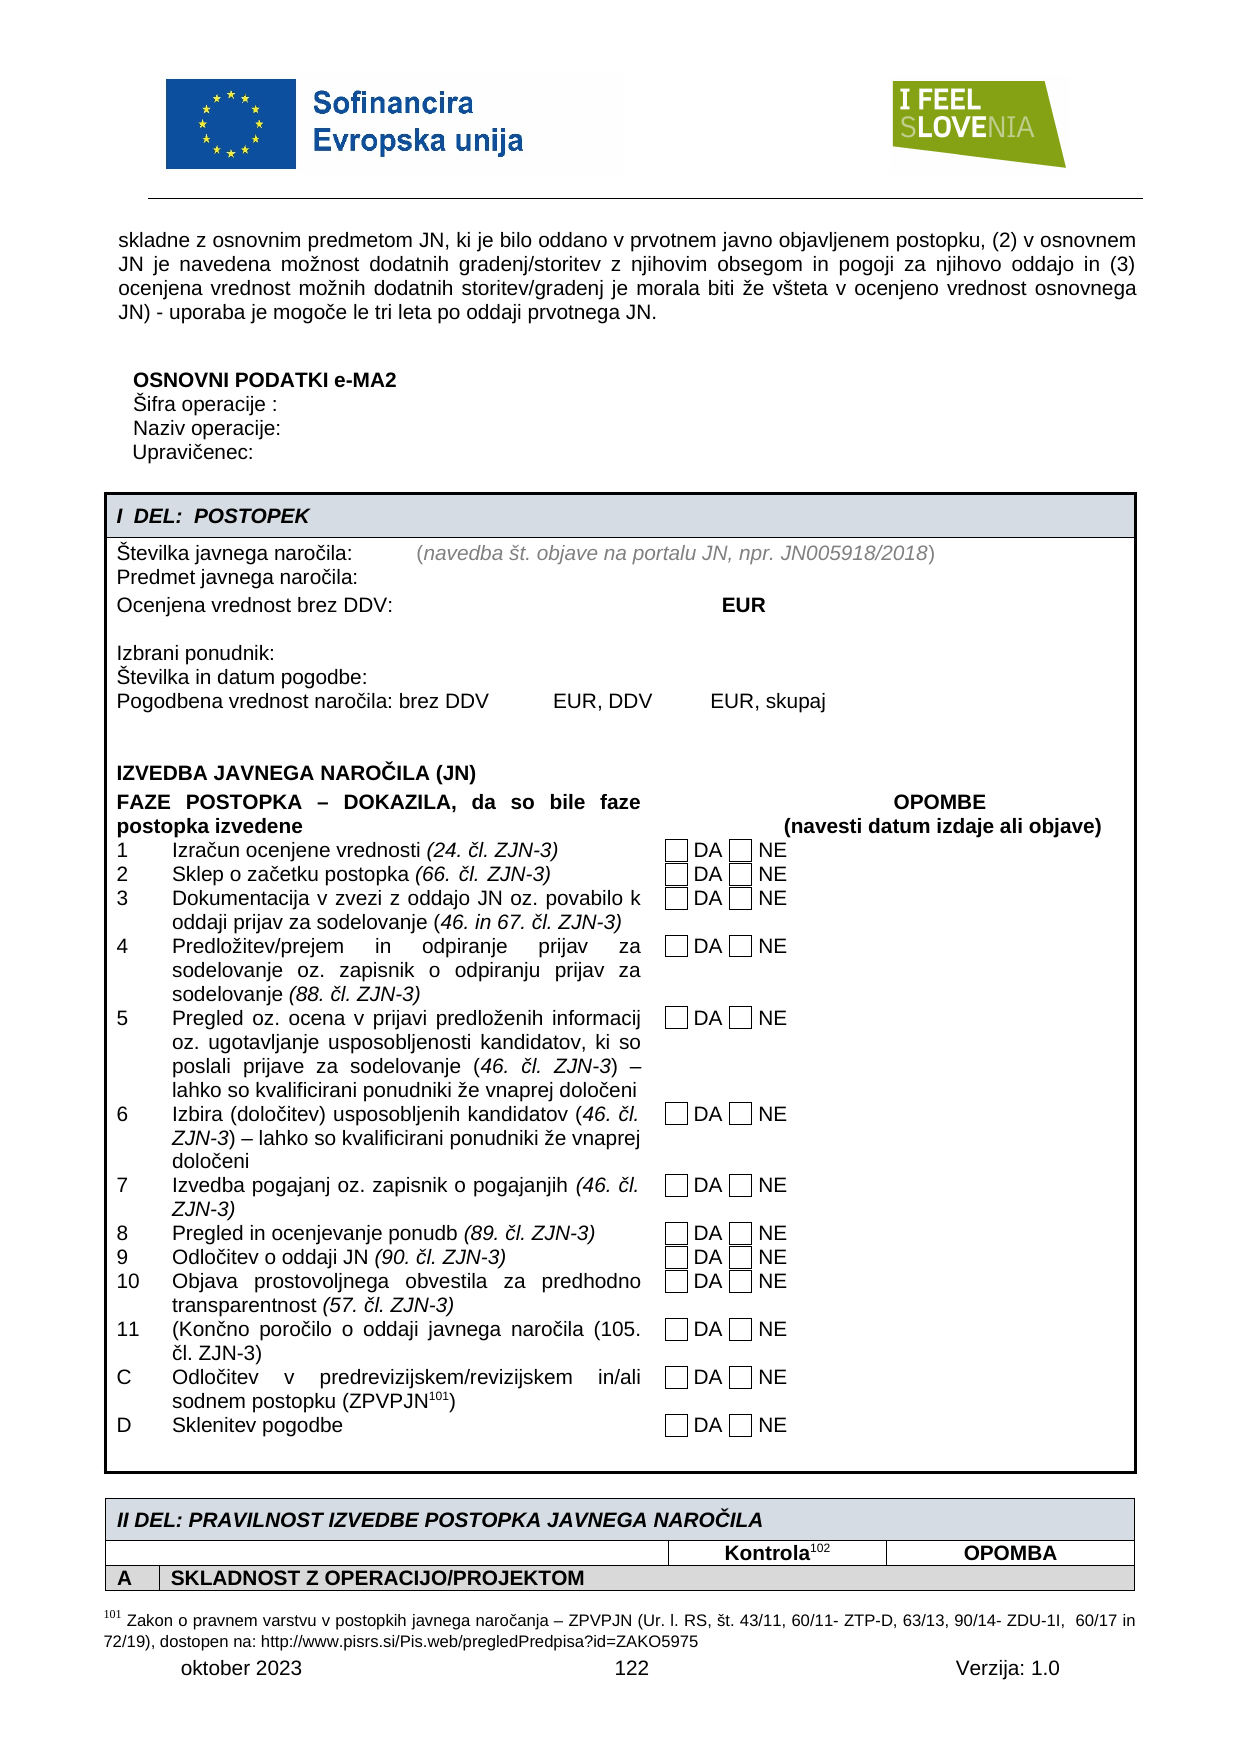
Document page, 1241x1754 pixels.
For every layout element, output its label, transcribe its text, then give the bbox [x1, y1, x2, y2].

text OSNOVNI PODATKI e-MA2 [133, 368, 1138, 392]
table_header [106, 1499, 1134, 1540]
picture [160, 73, 625, 175]
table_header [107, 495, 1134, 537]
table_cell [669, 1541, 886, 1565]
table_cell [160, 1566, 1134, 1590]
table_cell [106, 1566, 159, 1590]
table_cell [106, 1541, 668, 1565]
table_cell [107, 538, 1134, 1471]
picture [889, 75, 1070, 175]
text Upravičenec: [103, 440, 1093, 464]
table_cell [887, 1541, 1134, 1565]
text Šifra operacije : [133, 392, 1138, 416]
text Naziv operacije: [133, 416, 1138, 440]
